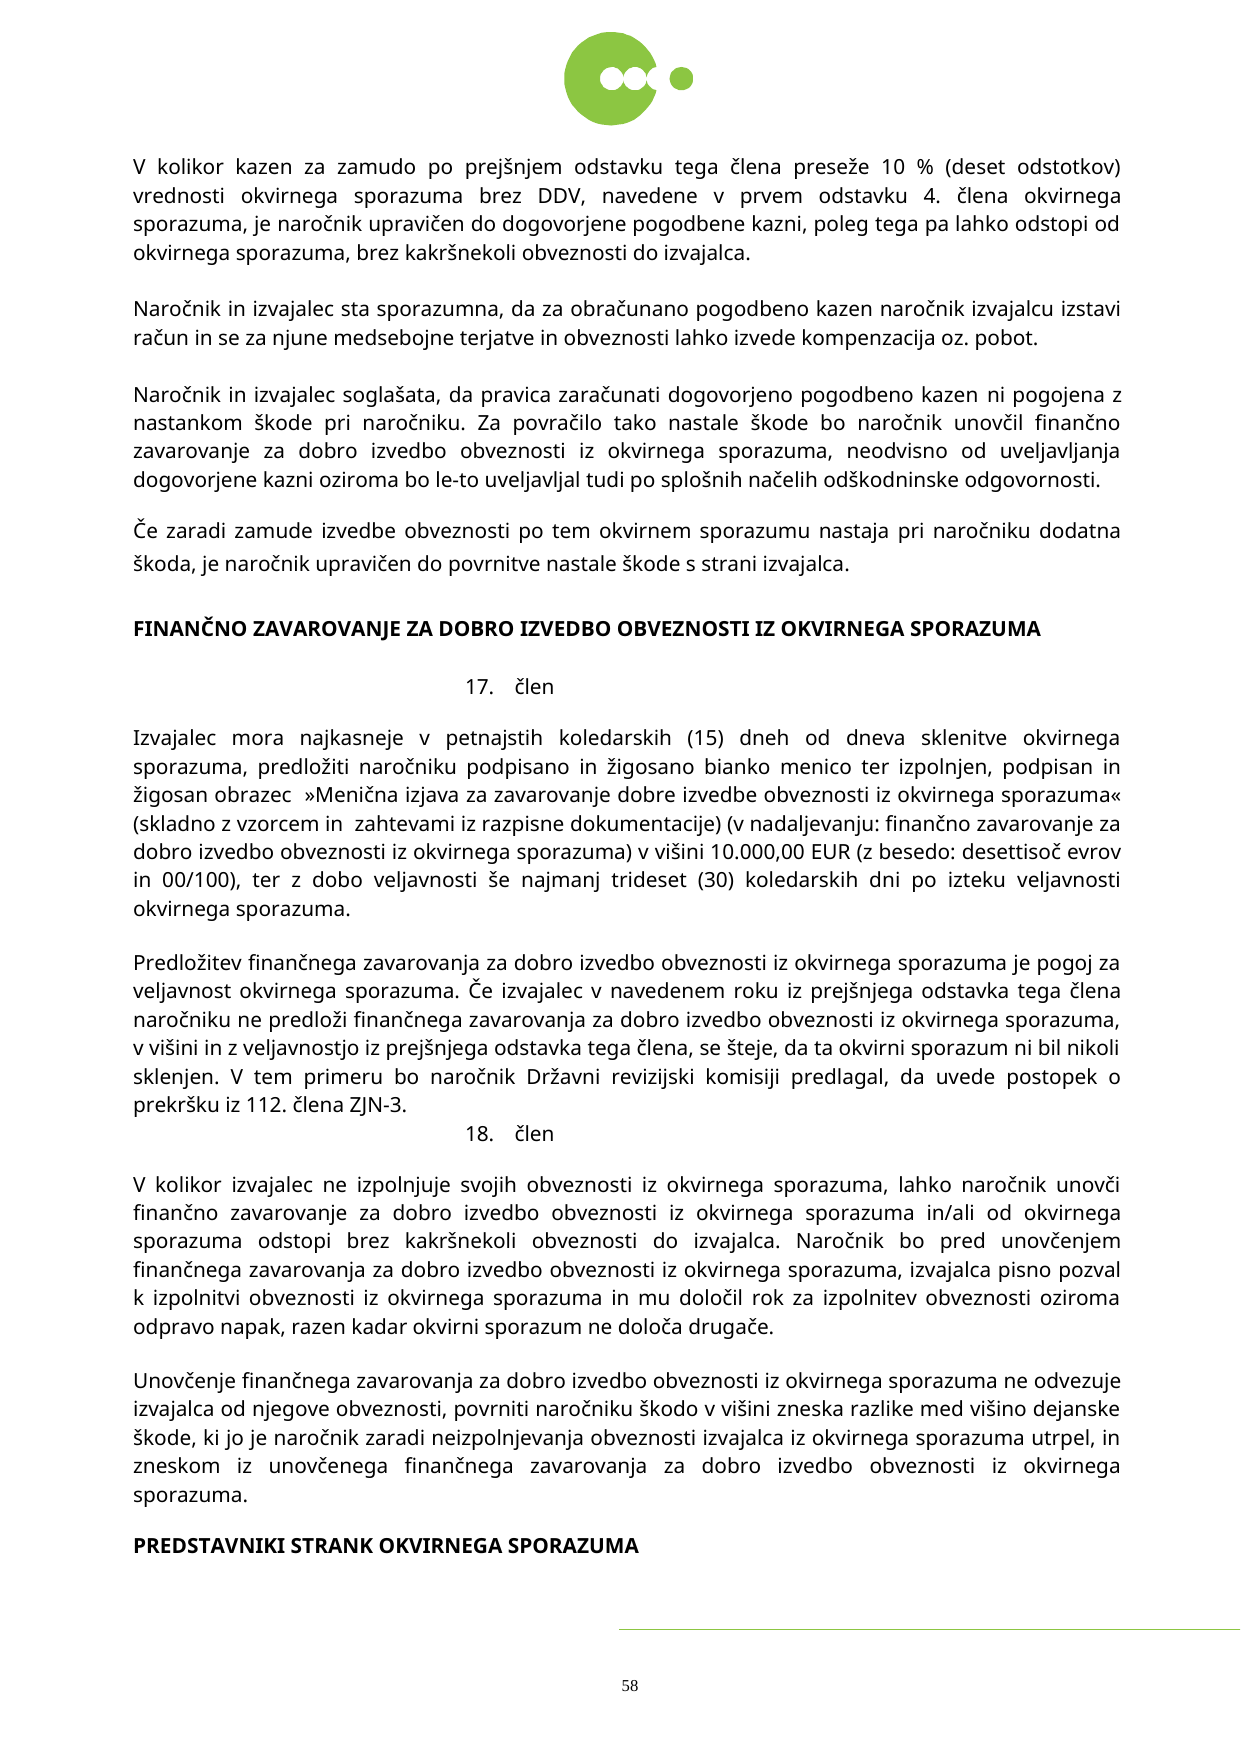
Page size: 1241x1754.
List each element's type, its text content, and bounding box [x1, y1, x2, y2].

text V kolikor izvajalec ne izpolnjuje svojih obveznosti iz okvirnega sporazuma, lahko naročnik unovči finančno zavarovanje za dobro izvedbo obveznosti iz okvirnega sporazuma in/ali od okvirnega sporazuma odstopi brez kakršnekoli obveznosti do izvajalca. Naročnik bo pred unovčenjem finančnega zavarovanja za dobro izvedbo obveznosti iz okvirnega sporazuma, izvajalca pisno pozval k izpolnitvi obveznosti iz okvirnega sporazuma in mu določil rok za izpolnitev obveznosti oziroma odpravo napak, razen kadar okvirni sporazum ne določa drugače. [133, 1170, 1122, 1340]
list člen [133, 672, 886, 701]
text Naročnik in izvajalec sta sporazumna, da za obračunano pogodbeno kazen naročnik izvajalcu izstavi račun in se za njune medsebojne terjatve in obveznosti lahko izvede kompenzacija oz. pobot. [133, 294, 1122, 351]
text Izvajalec mora najkasneje v petnajstih koledarskih (15) dneh od dneva sklenitve okvirnega sporazuma, predložiti naročniku podpisano in žigosano bianko menico ter izpolnjen, podpisan in žigosan obrazec »Menična izjava za zavarovanje dobre izvedbe obveznosti iz okvirnega sporazuma« (skladno z vzorcem in zahtevami iz razpisne dokumentacije) (v nadaljevanju: finančno zavarovanje za dobro izvedbo obveznosti iz okvirnega sporazuma) v višini 10.000,00 EUR (z besedo: desettisoč evrov in 00/100), ter z dobo veljavnosti še najmanj trideset (30) koledarskih dni po izteku veljavnosti okvirnega sporazuma. [133, 723, 1122, 922]
text FINANČNO ZAVAROVANJE ZA DOBRO IZVEDBO OBVEZNOSTI IZ OKVIRNEGA SPORAZUMA [133, 614, 1122, 643]
text Če zaradi zamude izvedbe obveznosti po tem okvirnem sporazumu nastaja pri naročniku dodatna škoda, je naročnik upravičen do povrnitve nastale škode s strani izvajalca. [133, 516, 1122, 577]
text PREDSTAVNIKI STRANK OKVIRNEGA SPORAZUMA [133, 1531, 1122, 1559]
text Naročnik in izvajalec soglašata, da pravica zaračunati dogovorjeno pogodbeno kazen ni pogojena z nastankom škode pri naročniku. Za povračilo tako nastale škode bo naročnik unovčil finančno zavarovanje za dobro izvedbo obveznosti iz okvirnega sporazuma, neodvisno od uveljavljanja dogovorjene kazni oziroma bo le-to uveljavljal tudi po splošnih načelih odškodninske odgovornosti. [133, 380, 1122, 493]
text Predložitev finančnega zavarovanja za dobro izvedbo obveznosti iz okvirnega sporazuma je pogoj za veljavnost okvirnega sporazuma. Če izvajalec v navedenem roku iz prejšnjega odstavka tega člena naročniku ne predloži finančnega zavarovanja za dobro izvedbo obveznosti iz okvirnega sporazuma, v višini in z veljavnostjo iz prejšnjega odstavka tega člena, se šteje, da ta okvirni sporazum ni bil nikoli sklenjen. V tem primeru bo naročnik Državni revizijski komisiji predlagal, da uvede postopek o prekršku iz 112. člena ZJN-3. [133, 948, 1122, 1119]
text Unovčenje finančnega zavarovanja za dobro izvedbo obveznosti iz okvirnega sporazuma ne odvezuje izvajalca od njegove obveznosti, povrniti naročniku škodo v višini zneska razlike med višino dejanske škode, ki jo je naročnik zaradi neizpolnjevanja obveznosti izvajalca iz okvirnega sporazuma utrpel, in zneskom iz unovčenega finančnega zavarovanja za dobro izvedbo obveznosti iz okvirnega sporazuma. [133, 1366, 1122, 1508]
text V kolikor kazen za zamudo po prejšnjem odstavku tega člena preseže 10 % (deset odstotkov) vrednosti okvirnega sporazuma brez DDV, navedene v prvem odstavku 4. člena okvirnega sporazuma, je naročnik upravičen do dogovorjene pogodbene kazni, poleg tega pa lahko odstopi od okvirnega sporazuma, brez kakršnekoli obveznosti do izvajalca. [133, 152, 1122, 266]
list člen [133, 1119, 886, 1147]
